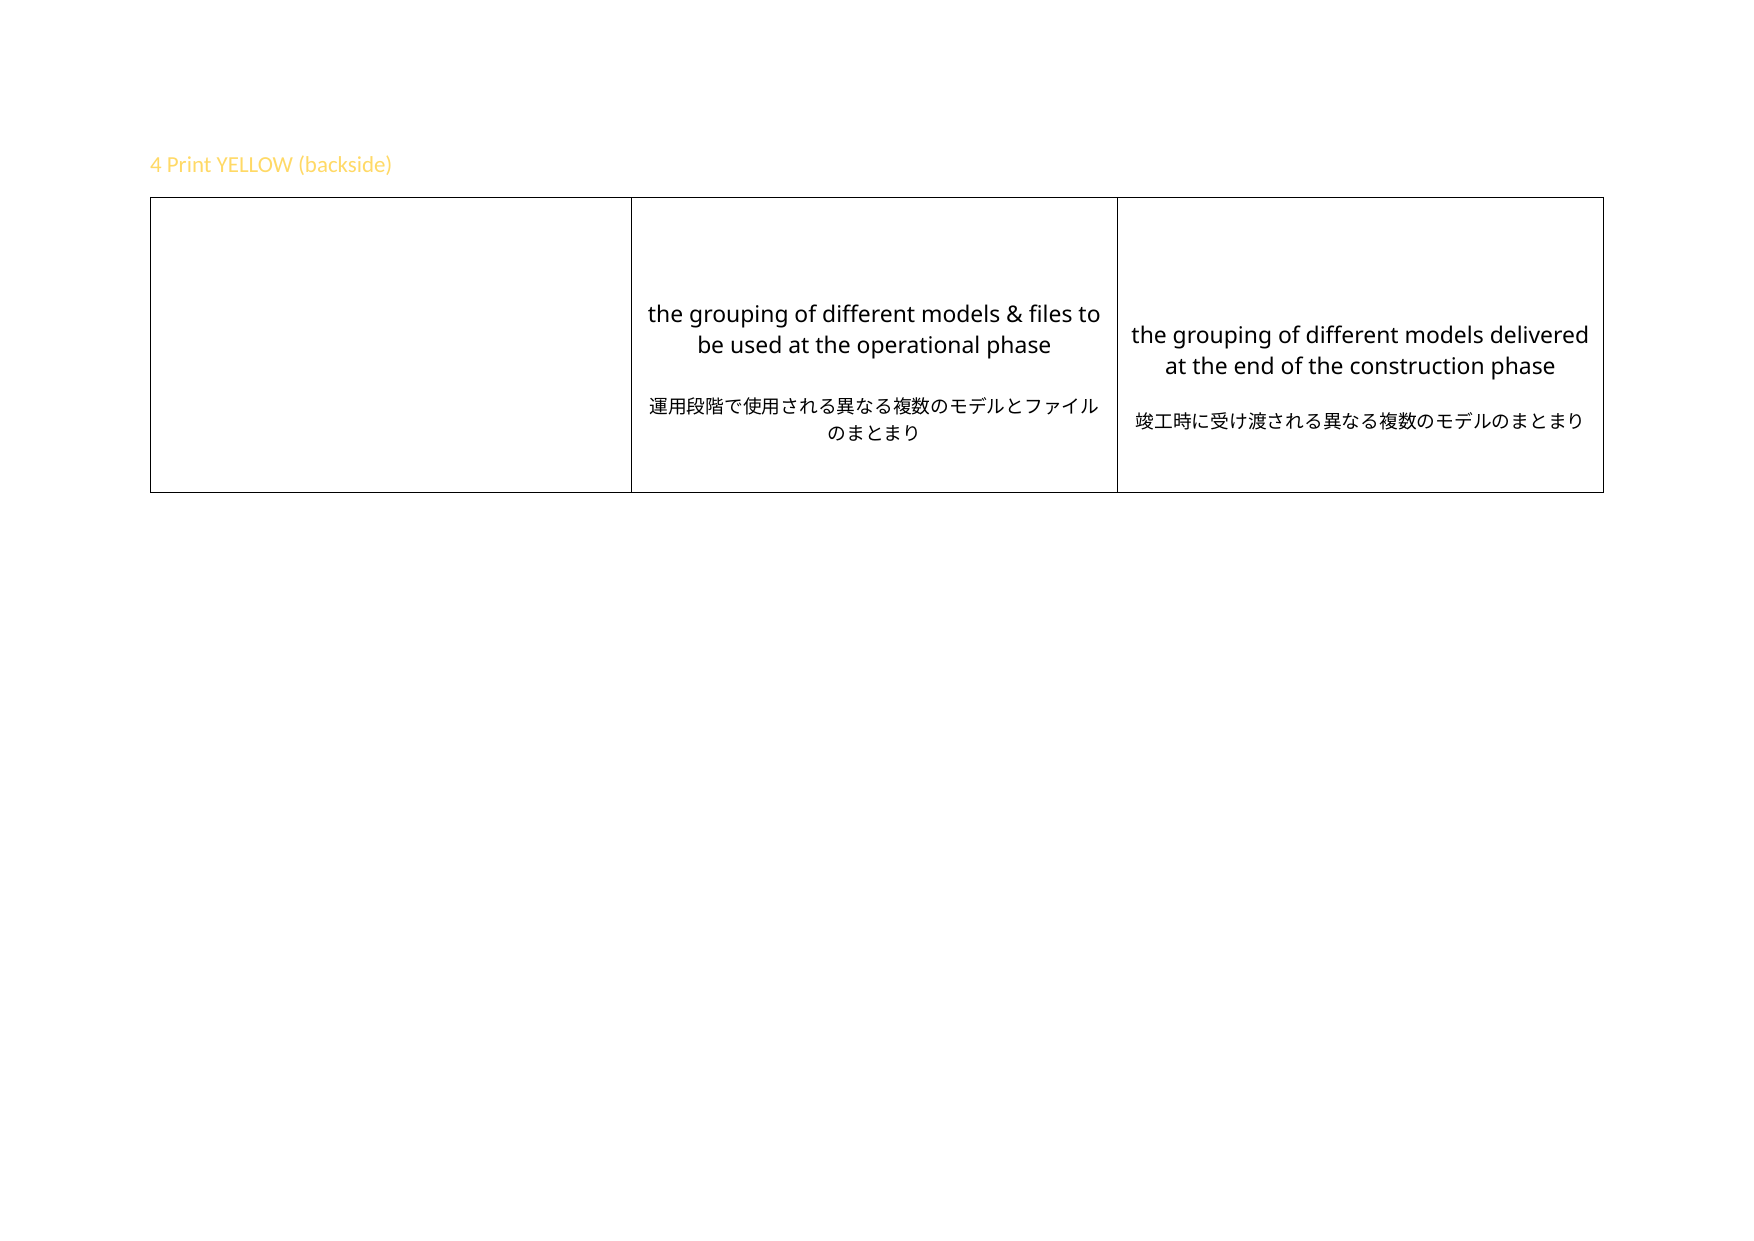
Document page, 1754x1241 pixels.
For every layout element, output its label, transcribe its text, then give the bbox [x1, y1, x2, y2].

table_header the grouping of different models & files to be used at the operational phase 運用段階で使用される異なる複数のモデルとファイルのまとまり [632, 198, 1117, 492]
text 4 Print YELLOW (backside) [150, 150, 1604, 178]
table_header [151, 198, 631, 492]
table_header the grouping of different models delivered at the end of the construction phase 竣工時に受け渡される異なる複数のモデルのまとまり [1118, 198, 1603, 492]
